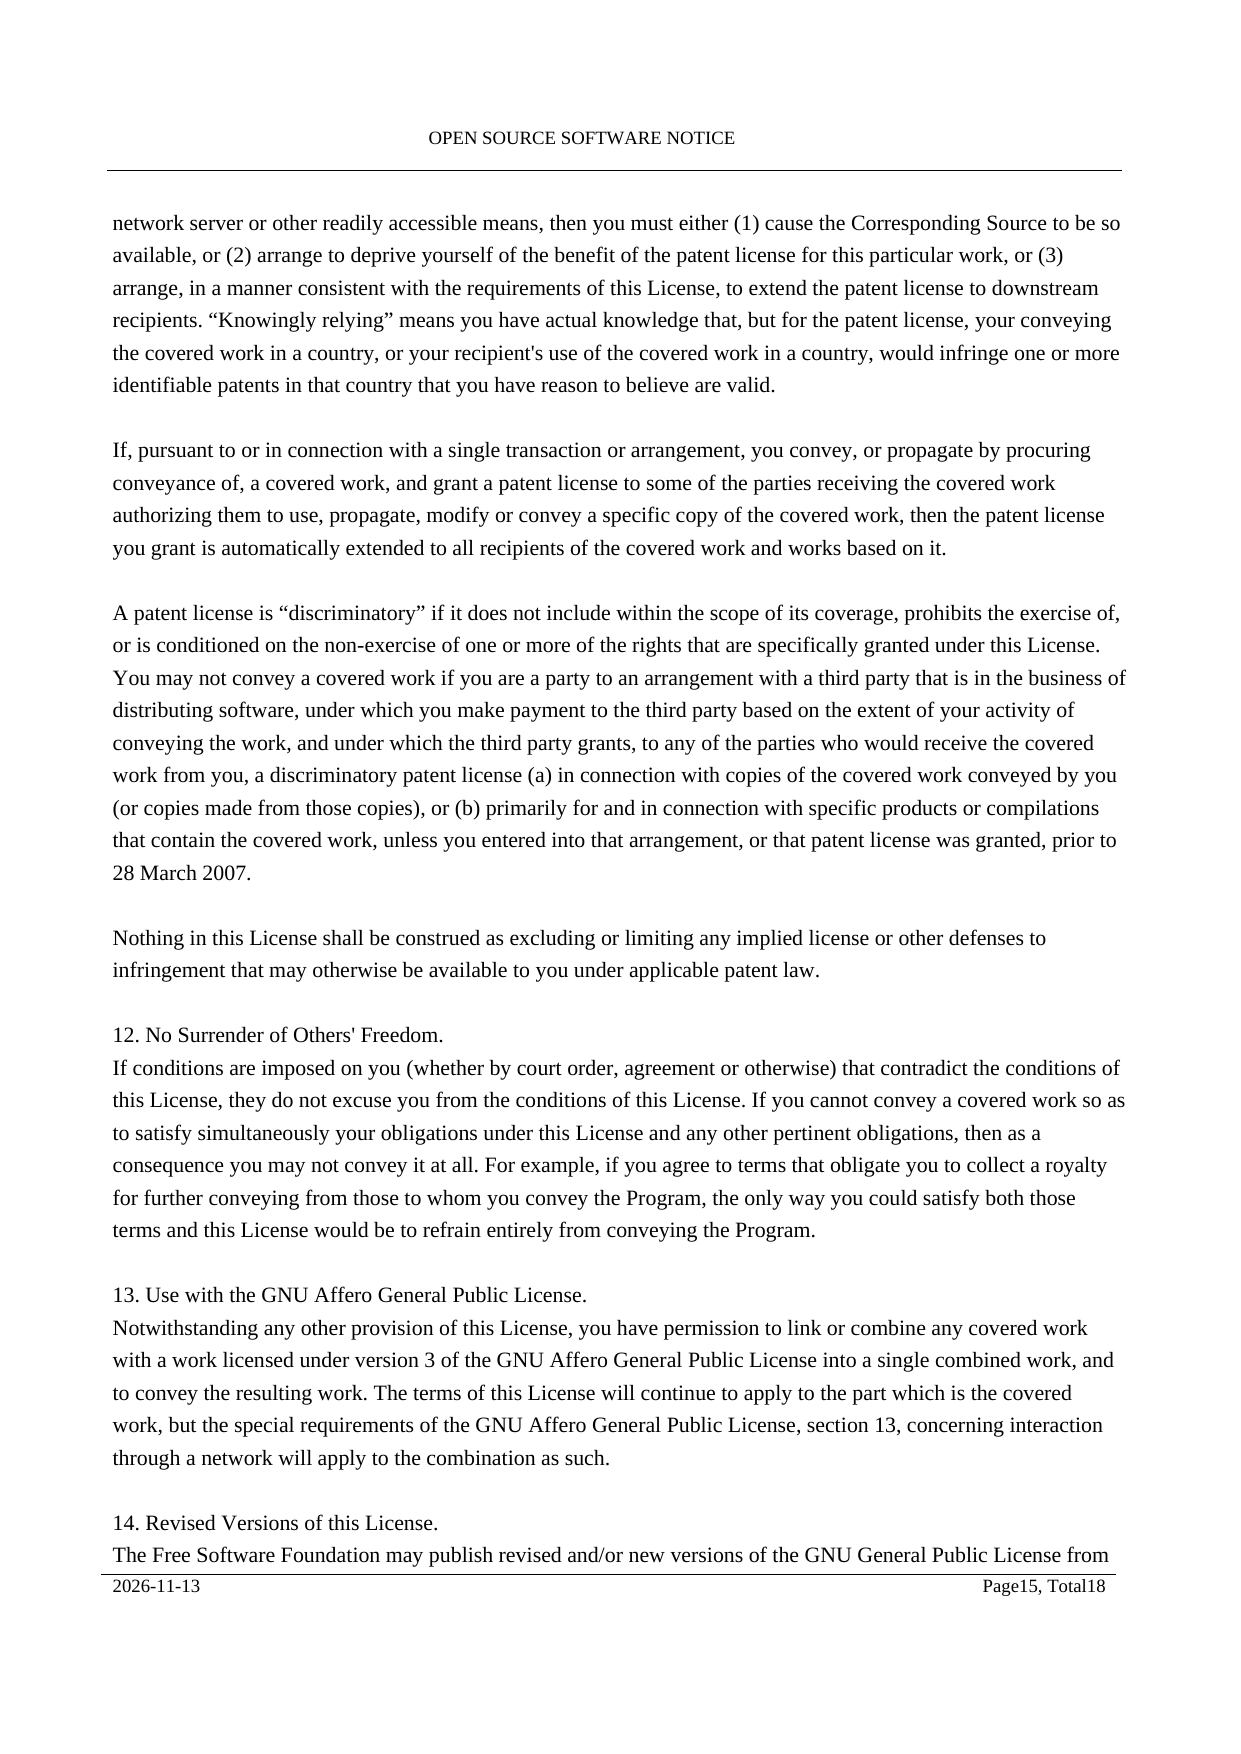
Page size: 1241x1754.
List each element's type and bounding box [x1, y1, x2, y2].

text [112, 206, 1128, 1571]
